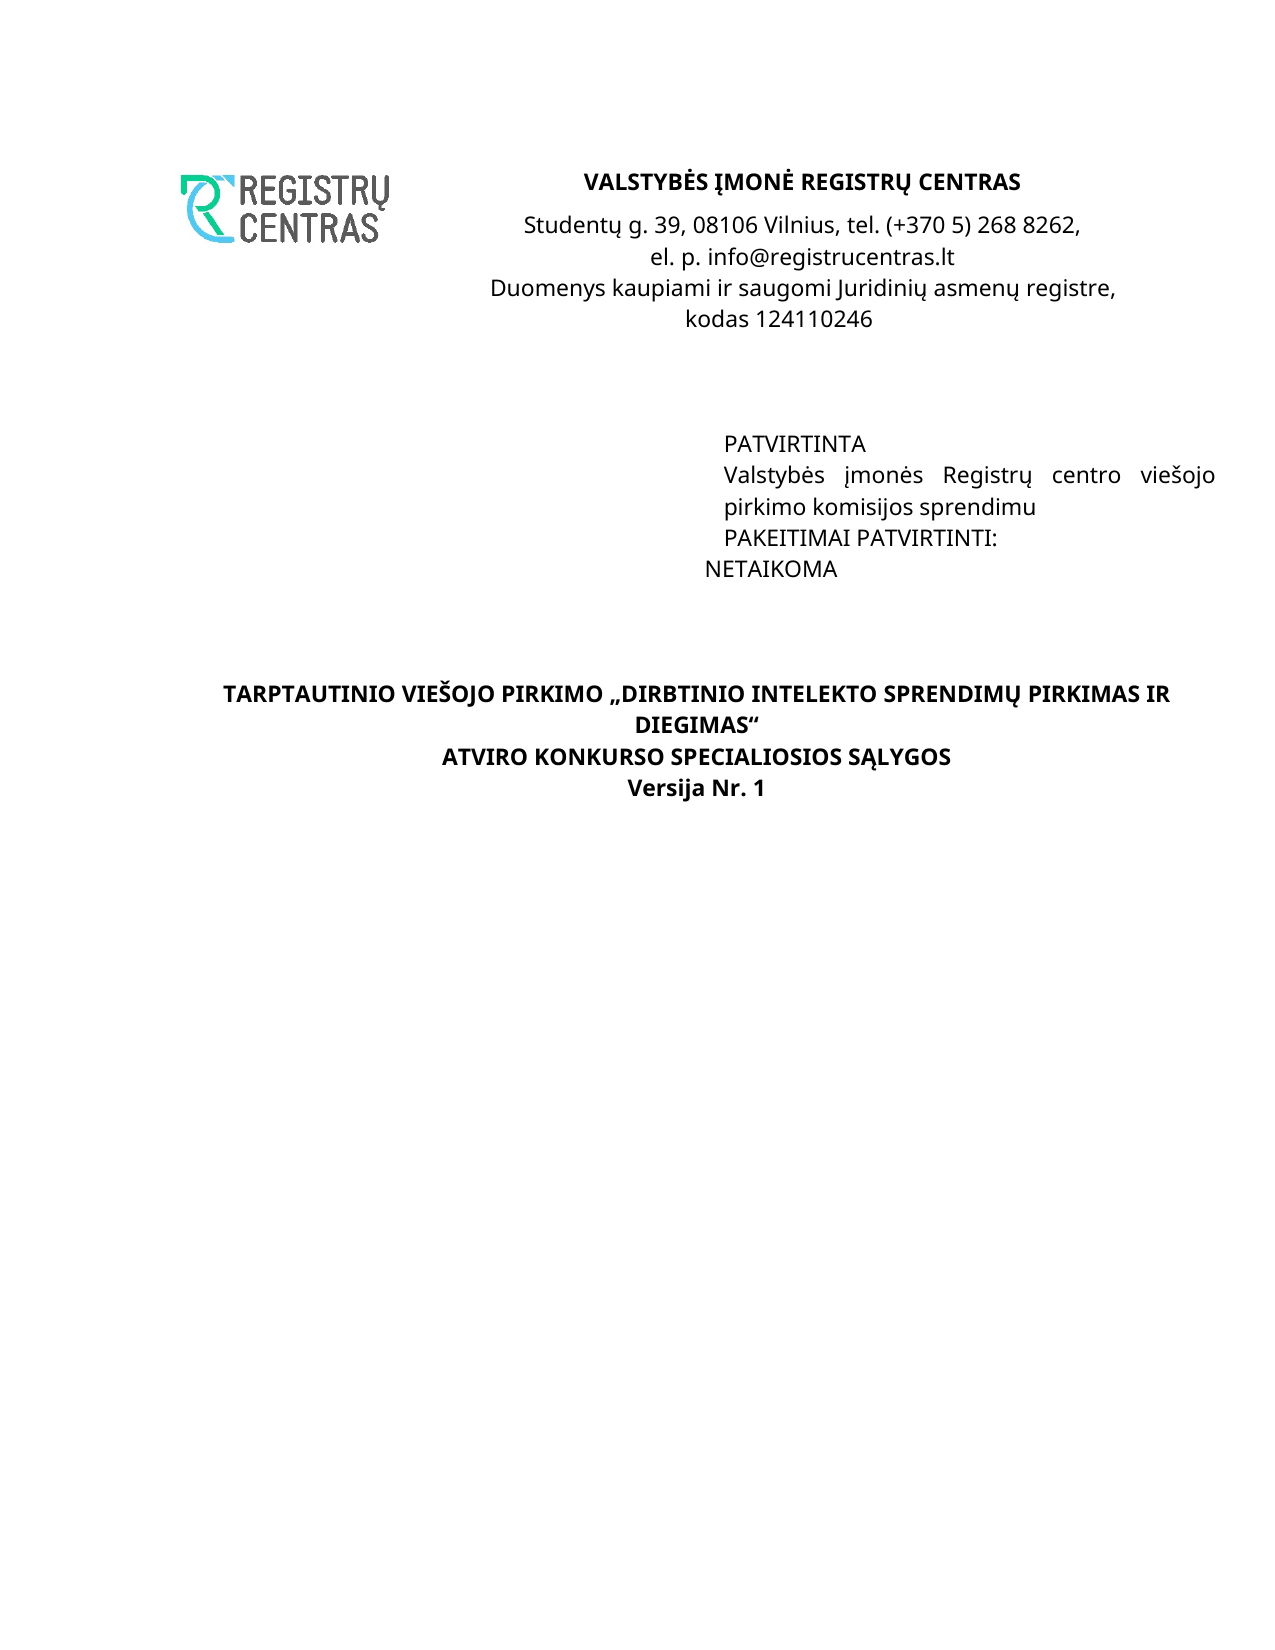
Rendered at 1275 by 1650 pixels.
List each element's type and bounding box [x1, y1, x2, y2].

picture [177, 172, 392, 246]
